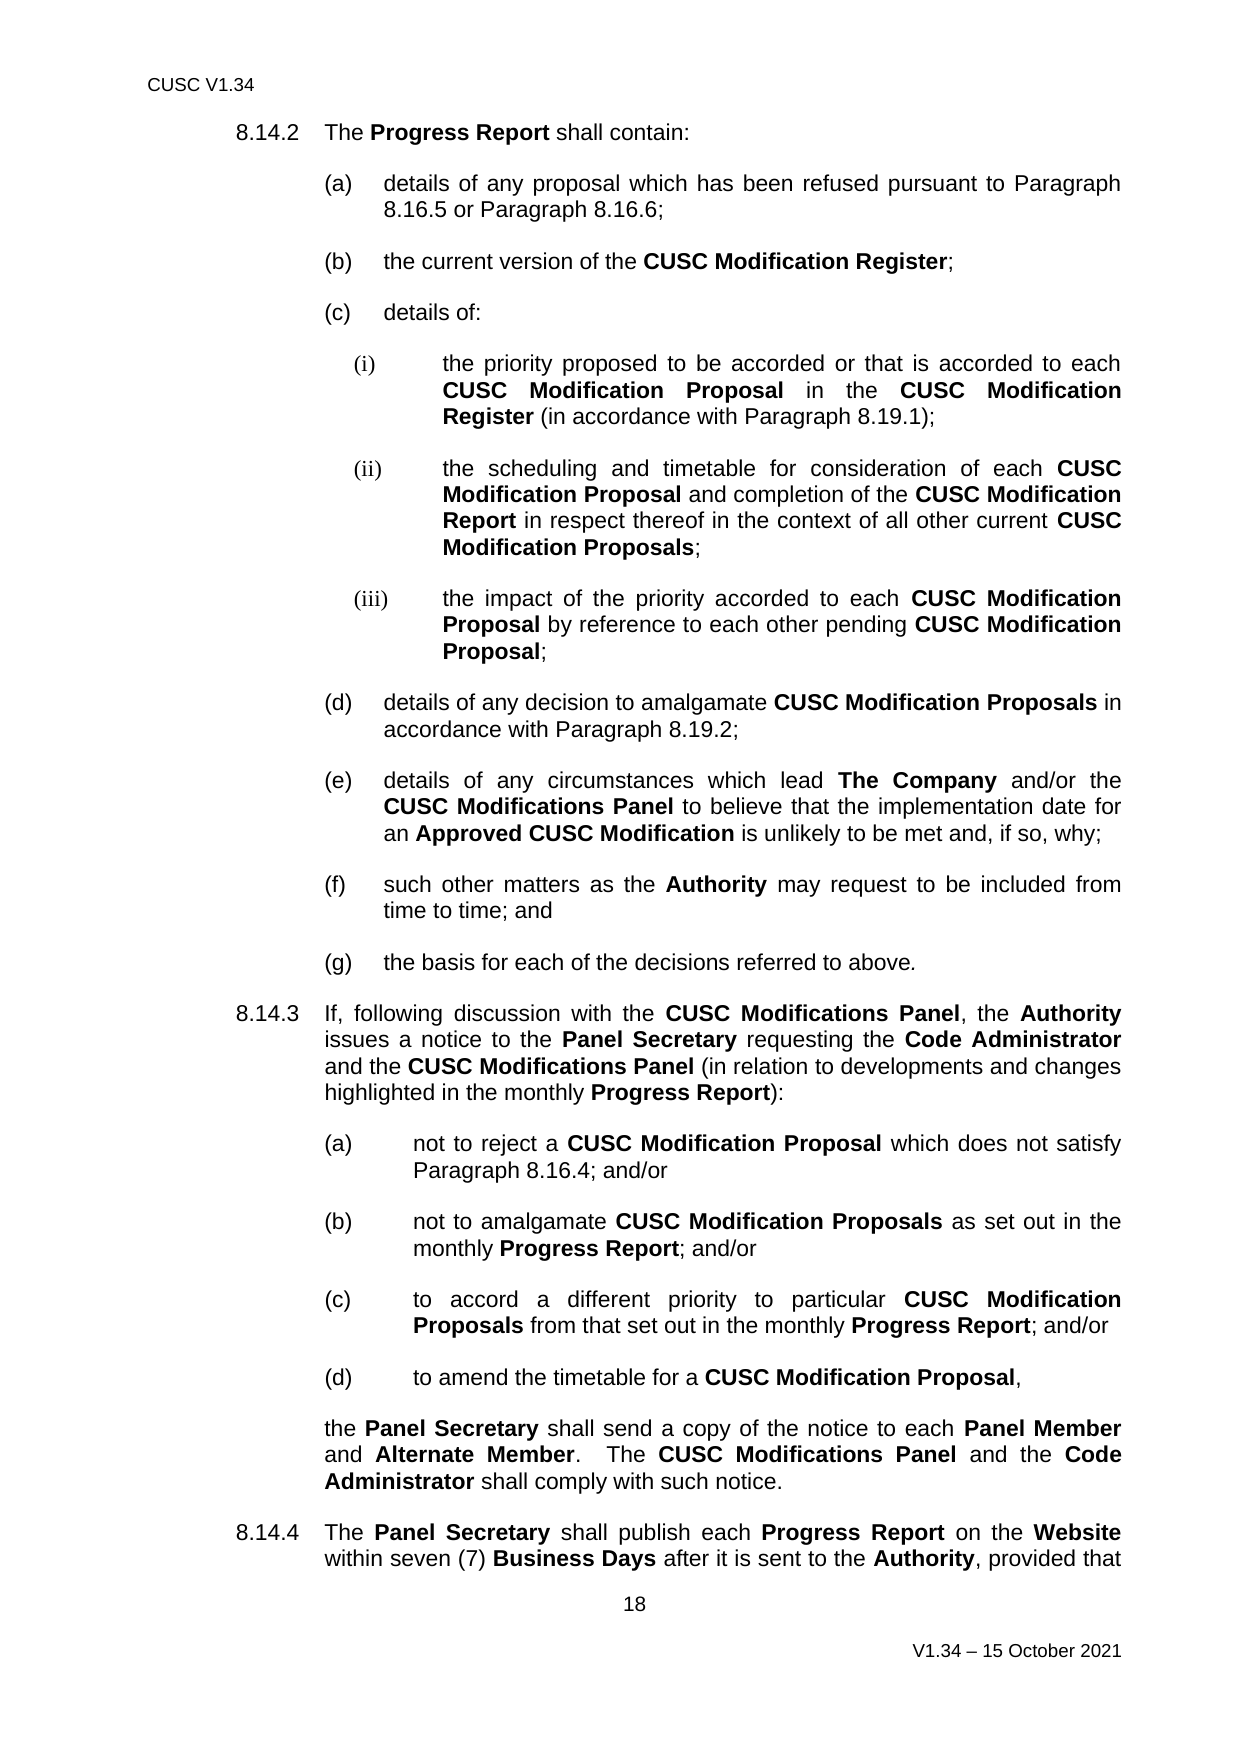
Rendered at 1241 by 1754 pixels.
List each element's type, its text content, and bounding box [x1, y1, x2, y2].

subtitle the impact of the priority accorded to each CUSC Modification Proposal by reference to each other pending CUSC Modification Proposal; [354, 585, 1122, 664]
subtitle the scheduling and timetable for consideration of each CUSC Modification Proposal and completion of the CUSC Modification Report in respect thereof in the context of all other current CUSC Modification Proposals; [354, 454, 1122, 560]
text (a) details of any proposal which has been refused pursuant to Paragraph 8.16.5 or Paragraph 8.16.6; [309, 170, 1122, 223]
text (f) such other matters as the Authority may request to be included from time to time; and [324, 871, 1122, 924]
text (c) details of: [324, 299, 1122, 325]
subtitle not to amalgamate CUSC Modification Proposals as set out in the monthly Progress Report; and/or [324, 1208, 1122, 1261]
subtitle The Progress Report shall contain: [236, 118, 1122, 145]
subtitle not to reject a CUSC Modification Proposal which does not satisfy Paragraph 8.16.4; and/or [324, 1130, 1122, 1183]
text (b) the current version of the CUSC Modification Register; [324, 248, 1122, 274]
subtitle to accord a different priority to particular CUSC Modification Proposals from that set out in the monthly Progress Report; and/or [324, 1286, 1122, 1338]
subtitle the priority proposed to be accorded or that is accorded to each CUSC Modification Proposal in the CUSC Modification Register (in accordance with Paragraph 8.19.1); [354, 350, 1122, 429]
text (e) details of any circumstances which lead The Company and/or the CUSC Modifications Panel to believe that the implementation date for an Approved CUSC Modification is unlikely to be met and, if so, why; [324, 767, 1122, 846]
subtitle If, following discussion with the CUSC Modifications Panel, the Authority issues a notice to the Panel Secretary requesting the Code Administrator and the CUSC Modifications Panel (in relation to developments and changes highlighted in the monthly Progress Report): [236, 1000, 1122, 1105]
text the Panel Secretary shall send a copy of the notice to each Panel Member and Alternate Member. The CUSC Modifications Panel and the Code Administrator shall comply with such notice. [324, 1415, 1122, 1494]
subtitle to amend the timetable for a CUSC Modification Proposal, [324, 1363, 1122, 1390]
text (g) the basis for each of the decisions referred to above. [324, 949, 1122, 975]
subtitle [236, 1519, 1122, 1572]
text (d) details of any decision to amalgamate CUSC Modification Proposals in accordance with Paragraph 8.19.2; [324, 689, 1122, 742]
